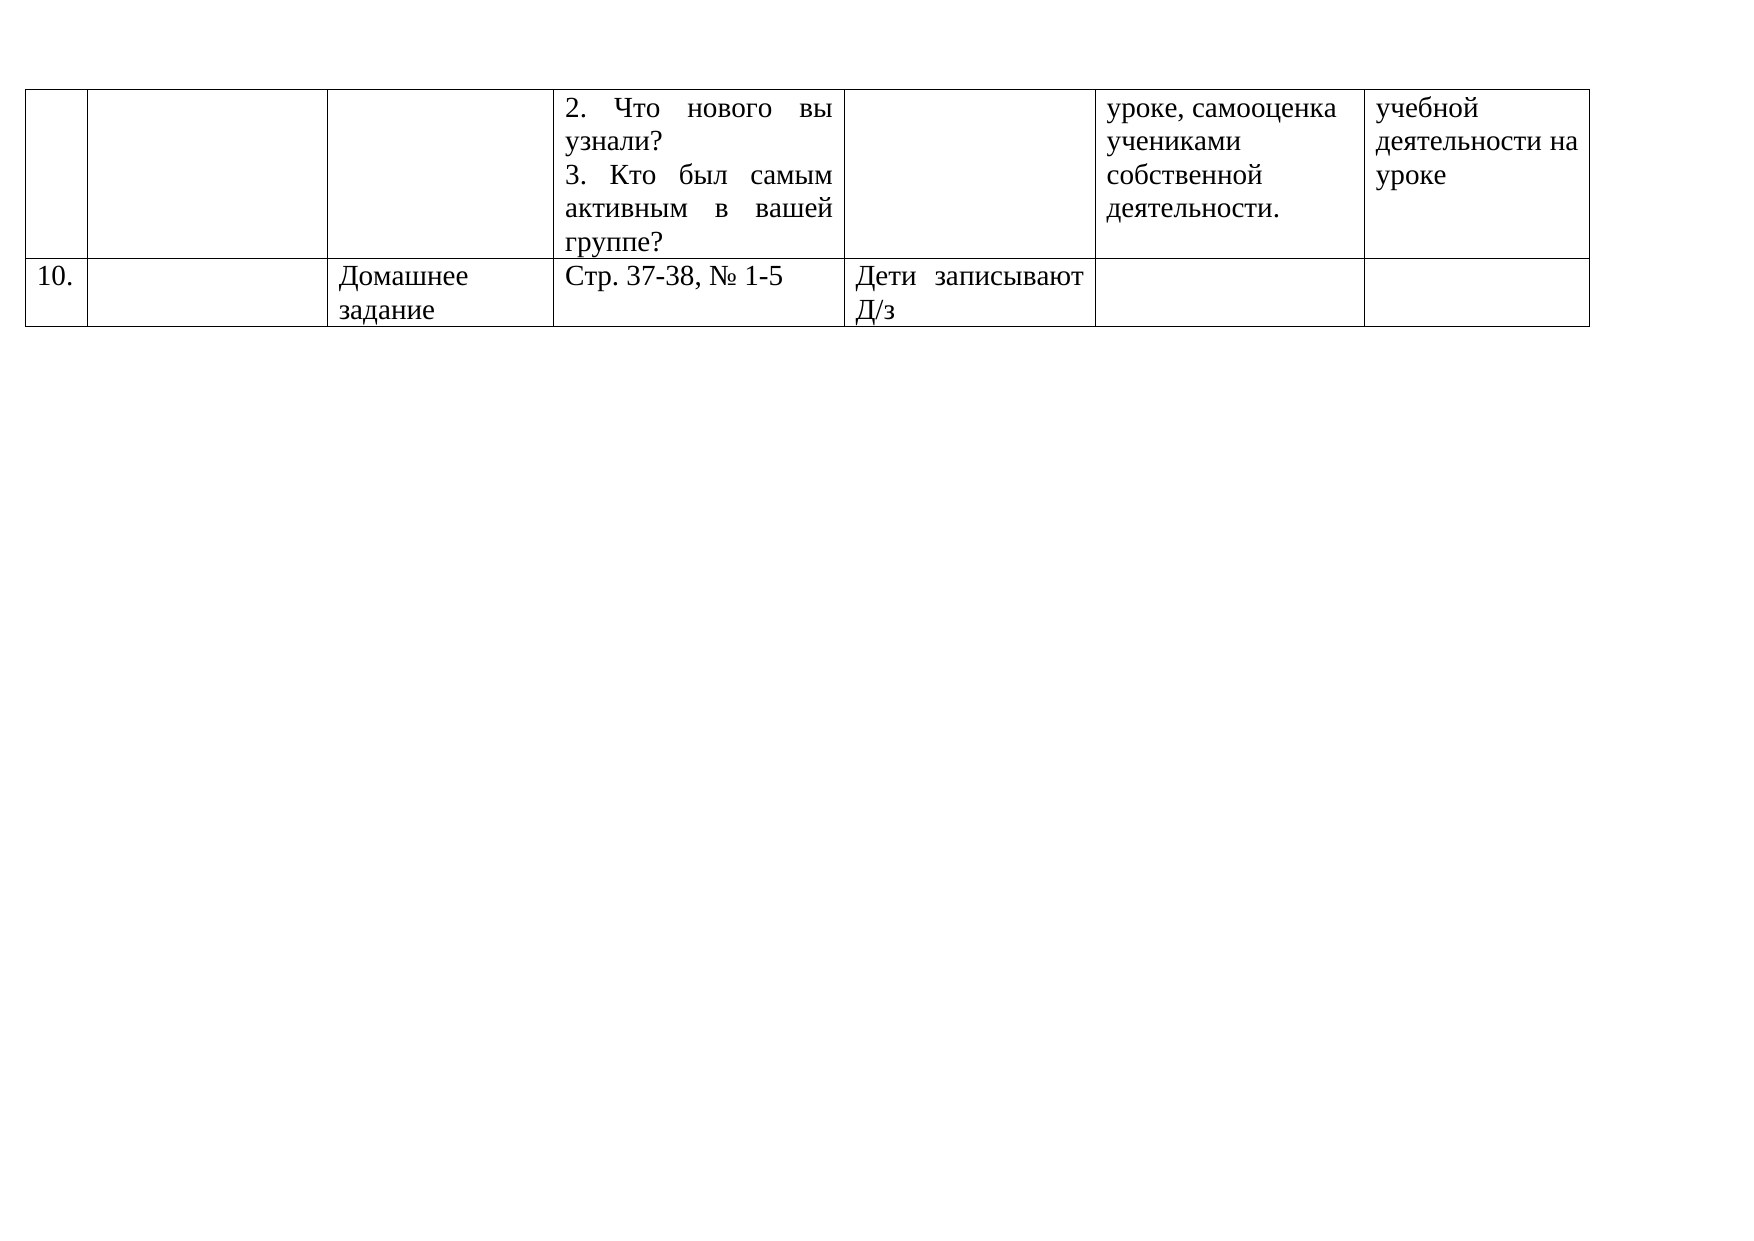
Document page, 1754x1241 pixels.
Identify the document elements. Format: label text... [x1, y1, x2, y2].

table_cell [1096, 90, 1364, 257]
table_cell 10. [26, 259, 87, 326]
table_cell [845, 90, 1095, 257]
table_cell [328, 90, 553, 257]
table_cell Стр. 37-38, № 1-5 [554, 259, 844, 326]
table_cell 9. [26, 90, 87, 257]
table_cell [1365, 259, 1589, 326]
table_cell [1096, 259, 1364, 326]
table_cell [88, 259, 327, 326]
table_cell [1365, 90, 1589, 257]
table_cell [554, 90, 844, 257]
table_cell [88, 90, 327, 257]
table_cell Дети записывают Д/з [845, 259, 1095, 326]
table_cell Домашнее задание [328, 259, 553, 326]
